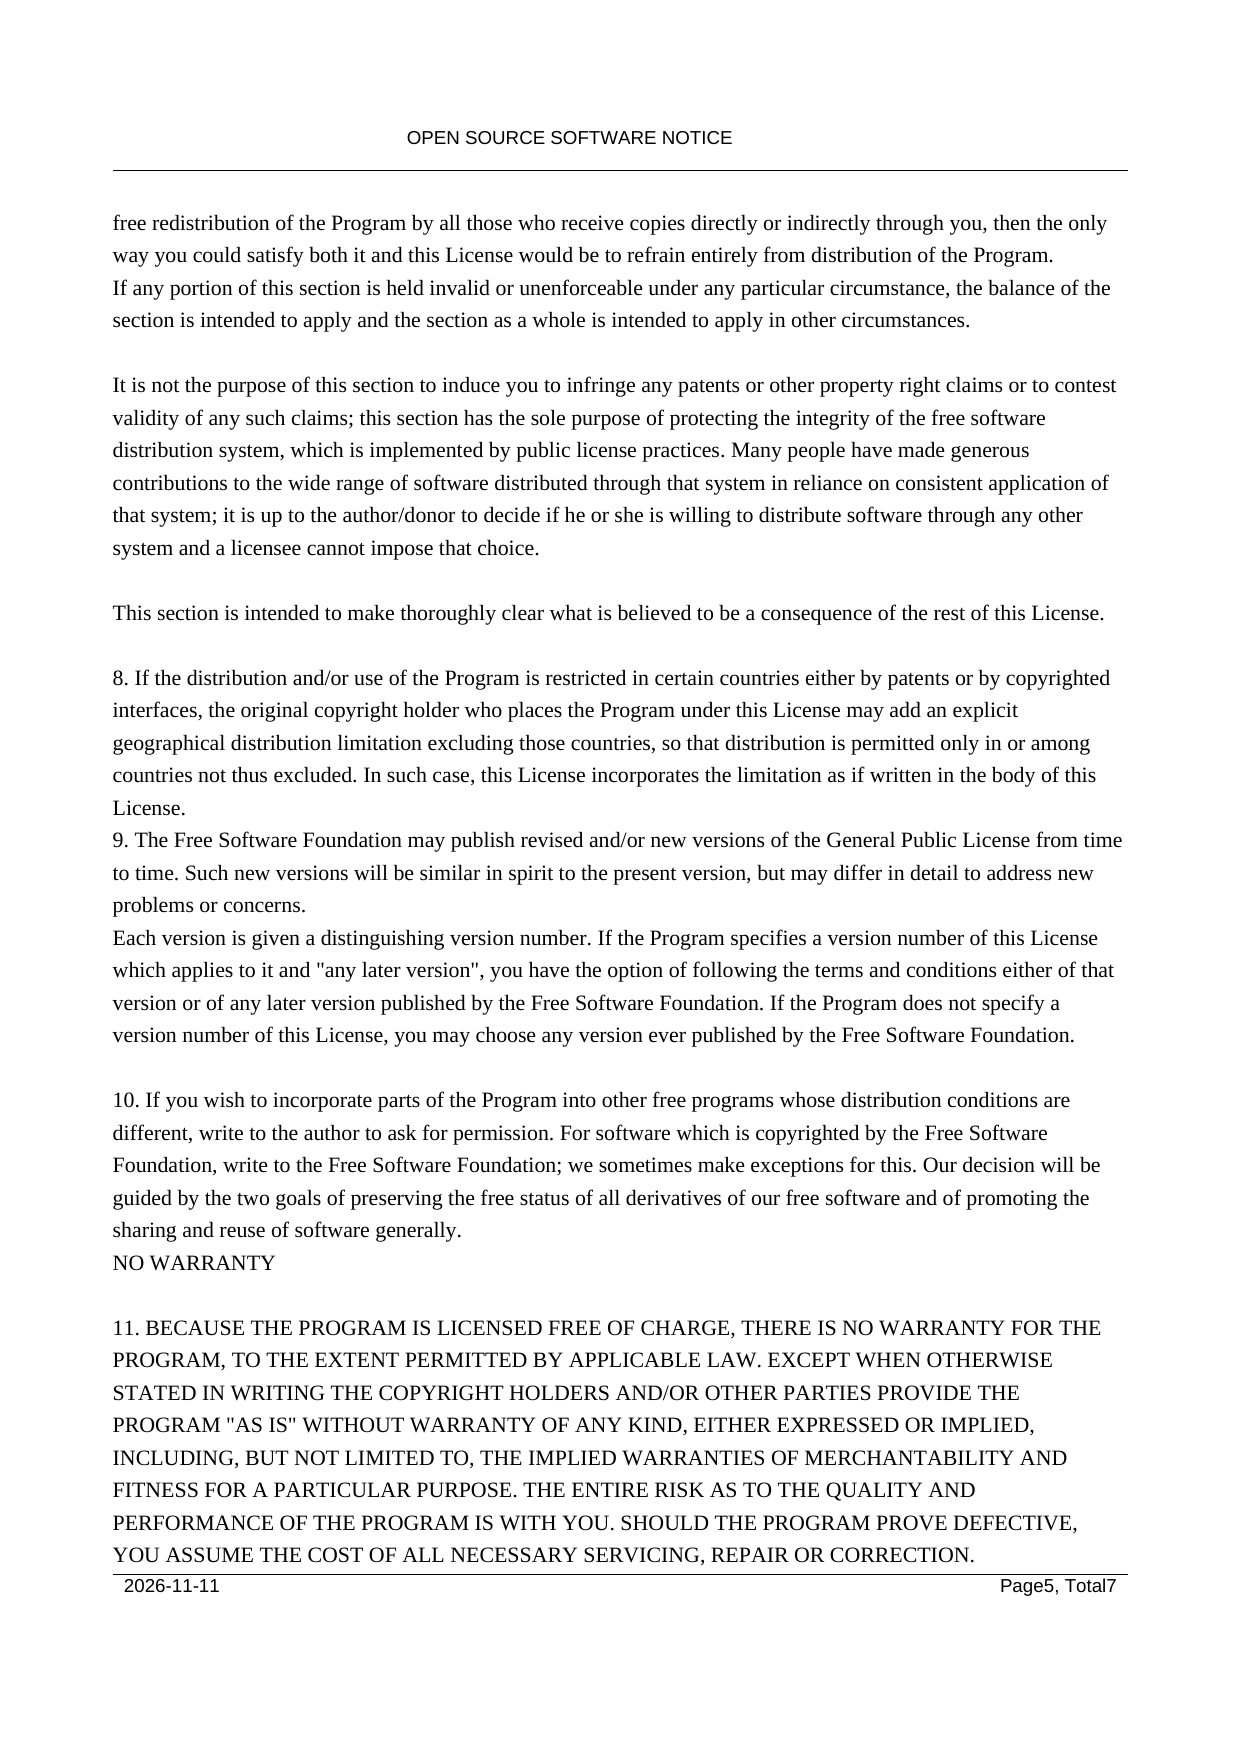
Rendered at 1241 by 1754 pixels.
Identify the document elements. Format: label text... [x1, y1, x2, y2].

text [112, 206, 1128, 271]
text 11. BECAUSE THE PROGRAM IS LICENSED FREE OF CHARGE, THERE IS NO WARRANTY FOR THE PROGRAM, TO THE EXTENT PERMITTED BY APPLICABLE LAW. EXCEPT WHEN OTHERWISE STATED IN WRITING THE COPYRIGHT HOLDERS AND/OR OTHER PARTIES PROVIDE THE PROGRAM "AS IS" WITHOUT WARRANTY OF ANY KIND, EITHER EXPRESSED OR IMPLIED, INCLUDING, BUT NOT LIMITED TO, THE IMPLIED WARRANTIES OF MERCHANTABILITY AND FITNESS FOR A PARTICULAR PURPOSE. THE ENTIRE RISK AS TO THE QUALITY AND PERFORMANCE OF THE PROGRAM IS WITH YOU. SHOULD THE PROGRAM PROVE DEFECTIVE, YOU ASSUME THE COST OF ALL NECESSARY SERVICING, REPAIR OR CORRECTION. [112, 1311, 1128, 1571]
text 8. If the distribution and/or use of the Program is restricted in certain countries either by patents or by copyrighted interfaces, the original copyright holder who places the Program under this License may add an explicit geographical distribution limitation excluding those countries, so that distribution is permitted only in or among countries not thus excluded. In such case, this License incorporates the limitation as if written in the body of this License. [112, 661, 1128, 824]
text 10. If you wish to incorporate parts of the Program into other free programs whose distribution conditions are different, write to the author to ask for permission. For software which is copyrighted by the Free Software Foundation, write to the Free Software Foundation; we sometimes make exceptions for this. Our decision will be guided by the two goals of preserving the free status of all derivatives of our free software and of promoting the sharing and reuse of software generally. [112, 1084, 1128, 1246]
text 9. The Free Software Foundation may publish revised and/or new versions of the General Public License from time to time. Such new versions will be similar in spirit to the present version, but may differ in detail to address new problems or concerns. [112, 824, 1128, 921]
text It is not the purpose of this section to induce you to infringe any patents or other property right claims or to contest validity of any such claims; this section has the sole purpose of protecting the integrity of the free software distribution system, which is implemented by public license practices. Many people have made generous contributions to the wide range of software distributed through that system in reliance on consistent application of that system; it is up to the author/donor to decide if he or she is willing to distribute software through any other system and a licensee cannot impose that choice. [112, 369, 1128, 564]
text If any portion of this section is held invalid or unenforceable under any particular circumstance, the balance of the section is intended to apply and the section as a whole is intended to apply in other circumstances. [112, 271, 1128, 336]
text Each version is given a distinguishing version number. If the Program specifies a version number of this License which applies to it and "any later version", you have the option of following the terms and conditions either of that version or of any later version published by the Free Software Foundation. If the Program does not specify a version number of this License, you may choose any version ever published by the Free Software Foundation. [112, 921, 1128, 1051]
text NO WARRANTY [112, 1246, 1128, 1279]
text This section is intended to make thoroughly clear what is believed to be a consequence of the rest of this License. [112, 596, 1128, 629]
